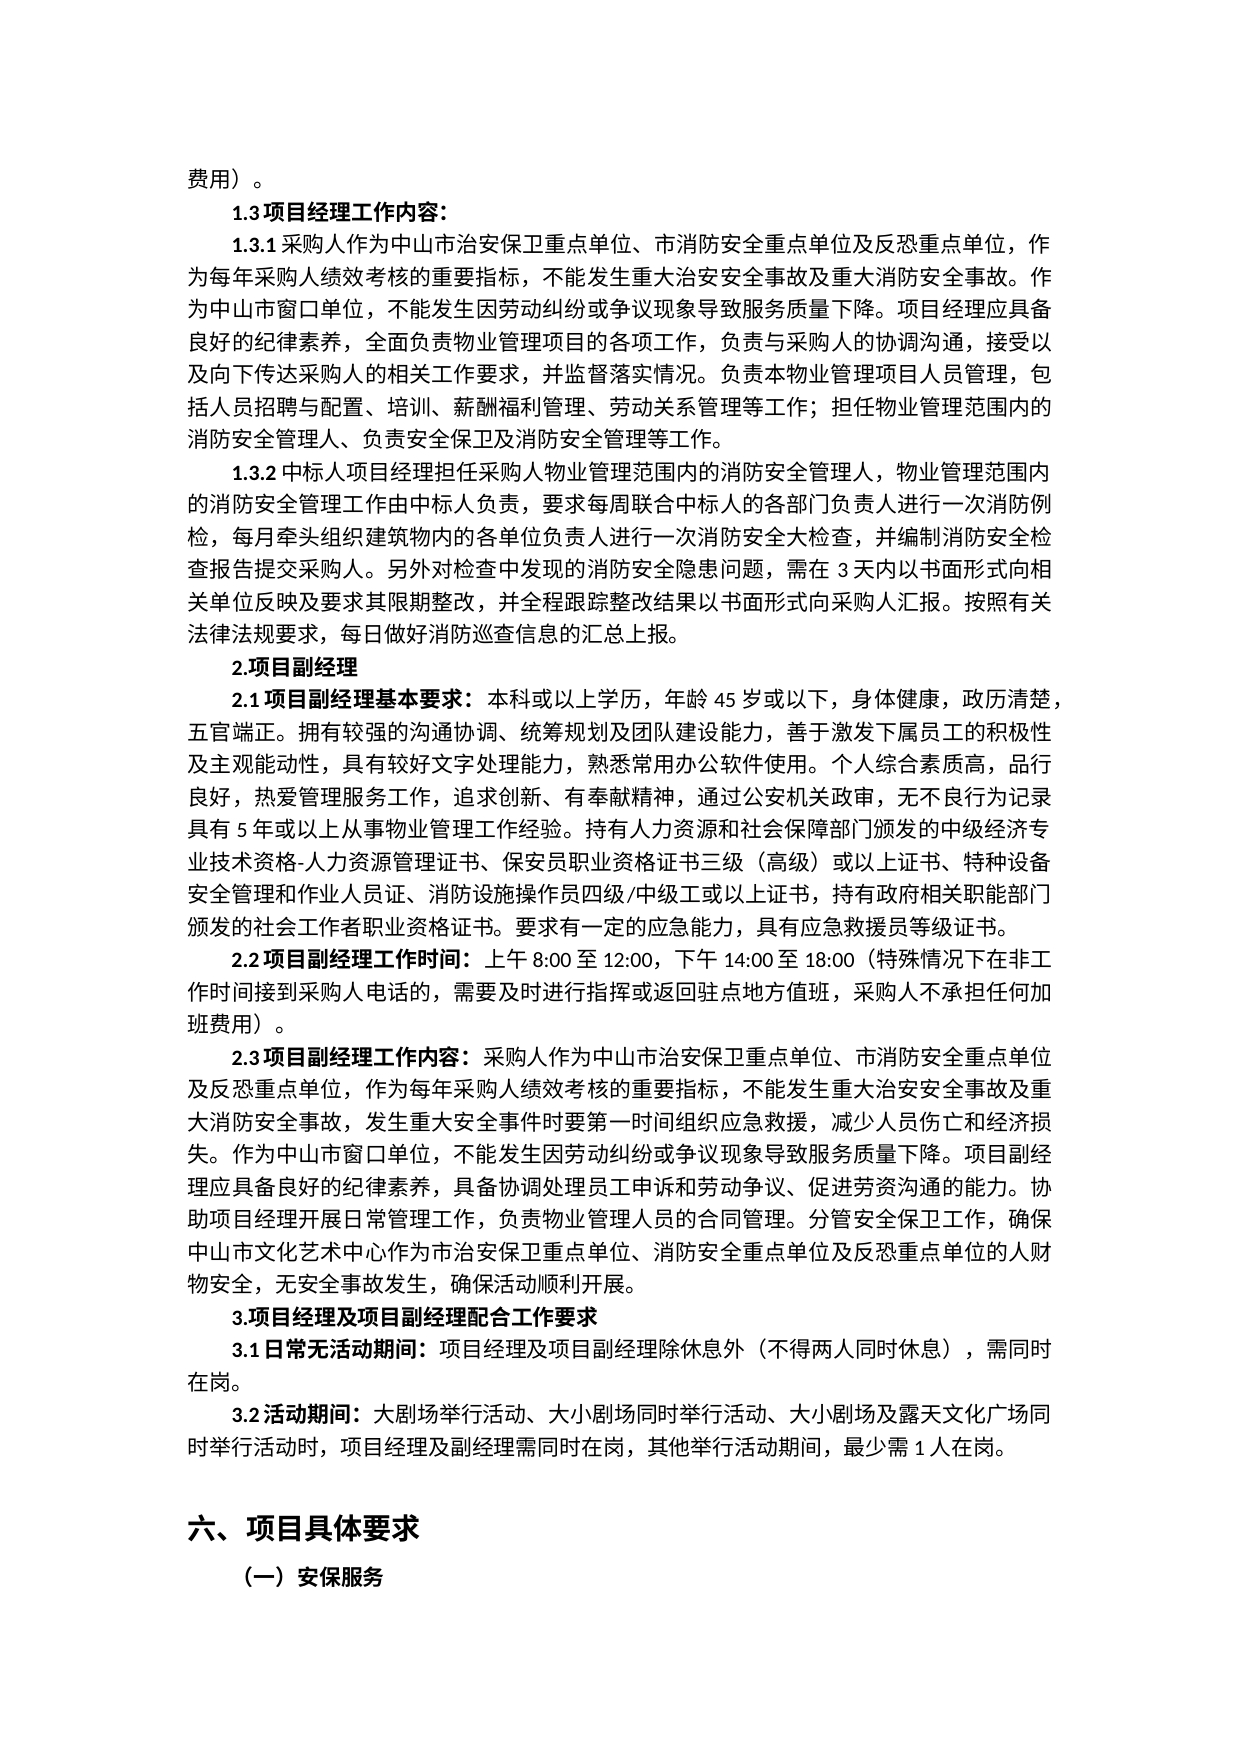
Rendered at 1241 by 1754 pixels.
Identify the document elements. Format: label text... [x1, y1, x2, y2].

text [187, 162, 1053, 194]
text 2.1项目副经理基本要求：本科或以上学历，年龄45岁或以下，身体健康，政历清楚，五官端正。拥有较强的沟通协调、统筹规划及团队建设能力，善于激发下属员工的积极性及主观能动性，具有较好文字处理能力，熟悉常用办公软件使用。个人综合素质高，品行良好，热爱管理服务工作，追求创新、有奉献精神，通过公安机关政审，无不良行为记录。具有5年或以上从事物业管理工作经验。持有人力资源和社会保障部门颁发的中级经济专业技术资格-人力资源管理证书、保安员职业资格证书三级（高级）或以上证书、特种设备安全管理和作业人员证、消防设施操作员四级/中级工或以上证书，持有政府相关职能部门颁发的社会工作者职业资格证书。要求有一定的应急能力，具有应急救援员等级证书。 [187, 682, 1053, 942]
text 3.1日常无活动期间：项目经理及项目副经理除休息外（不得两人同时休息），需同时在岗。 [187, 1332, 1053, 1397]
text 1.3.1采购人作为中山市治安保卫重点单位、市消防安全重点单位及反恐重点单位，作为每年采购人绩效考核的重要指标，不能发生重大治安安全事故及重大消防安全事故。作为中山市窗口单位，不能发生因劳动纠纷或争议现象导致服务质量下降。项目经理应具备良好的纪律素养，全面负责物业管理项目的各项工作，负责与采购人的协调沟通，接受以及向下传达采购人的相关工作要求，并监督落实情况。负责本物业管理项目人员管理，包括人员招聘与配置、培训、薪酬福利管理、劳动关系管理等工作；担任物业管理范围内的消防安全管理人、负责安全保卫及消防安全管理等工作。 [187, 227, 1053, 454]
text 六、项目具体要求 [187, 1494, 1053, 1559]
text 1.3项目经理工作内容： [187, 194, 1053, 227]
text 1.3.2中标人项目经理担任采购人物业管理范围内的消防安全管理人，物业管理范围内的消防安全管理工作由中标人负责，要求每周联合中标人的各部门负责人进行一次消防例检，每月牵头组织建筑物内的各单位负责人进行一次消防安全大检查，并编制消防安全检查报告提交采购人。另外对检查中发现的消防安全隐患问题，需在3天内以书面形式向相关单位反映及要求其限期整改，并全程跟踪整改结果以书面形式向采购人汇报。按照有关法律法规要求，每日做好消防巡查信息的汇总上报。 [187, 454, 1053, 649]
text 2.3项目副经理工作内容：采购人作为中山市治安保卫重点单位、市消防安全重点单位及反恐重点单位，作为每年采购人绩效考核的重要指标，不能发生重大治安安全事故及重大消防安全事故，发生重大安全事件时要第一时间组织应急救援，减少人员伤亡和经济损失。作为中山市窗口单位，不能发生因劳动纠纷或争议现象导致服务质量下降。项目副经理应具备良好的纪律素养，具备协调处理员工申诉和劳动争议、促进劳资沟通的能力。协助项目经理开展日常管理工作，负责物业管理人员的合同管理。分管安全保卫工作，确保中山市文化艺术中心作为市治安保卫重点单位、消防安全重点单位及反恐重点单位的人财物安全，无安全事故发生，确保活动顺利开展。 [187, 1039, 1053, 1299]
text 2.2项目副经理工作时间：上午8:00至12:00，下午14:00至18:00（特殊情况下在非工作时间接到采购人电话的，需要及时进行指挥或返回驻点地方值班，采购人不承担任何加班费用）。 [187, 942, 1053, 1039]
text （一）安保服务 [187, 1559, 1053, 1592]
text 3.2活动期间：大剧场举行活动、大小剧场同时举行活动、大小剧场及露天文化广场同时举行活动时，项目经理及副经理需同时在岗，其他举行活动期间，最少需1人在岗。 [187, 1397, 1053, 1462]
text 3.项目经理及项目副经理配合工作要求 [187, 1299, 1053, 1332]
text 2.项目副经理 [187, 649, 1053, 682]
